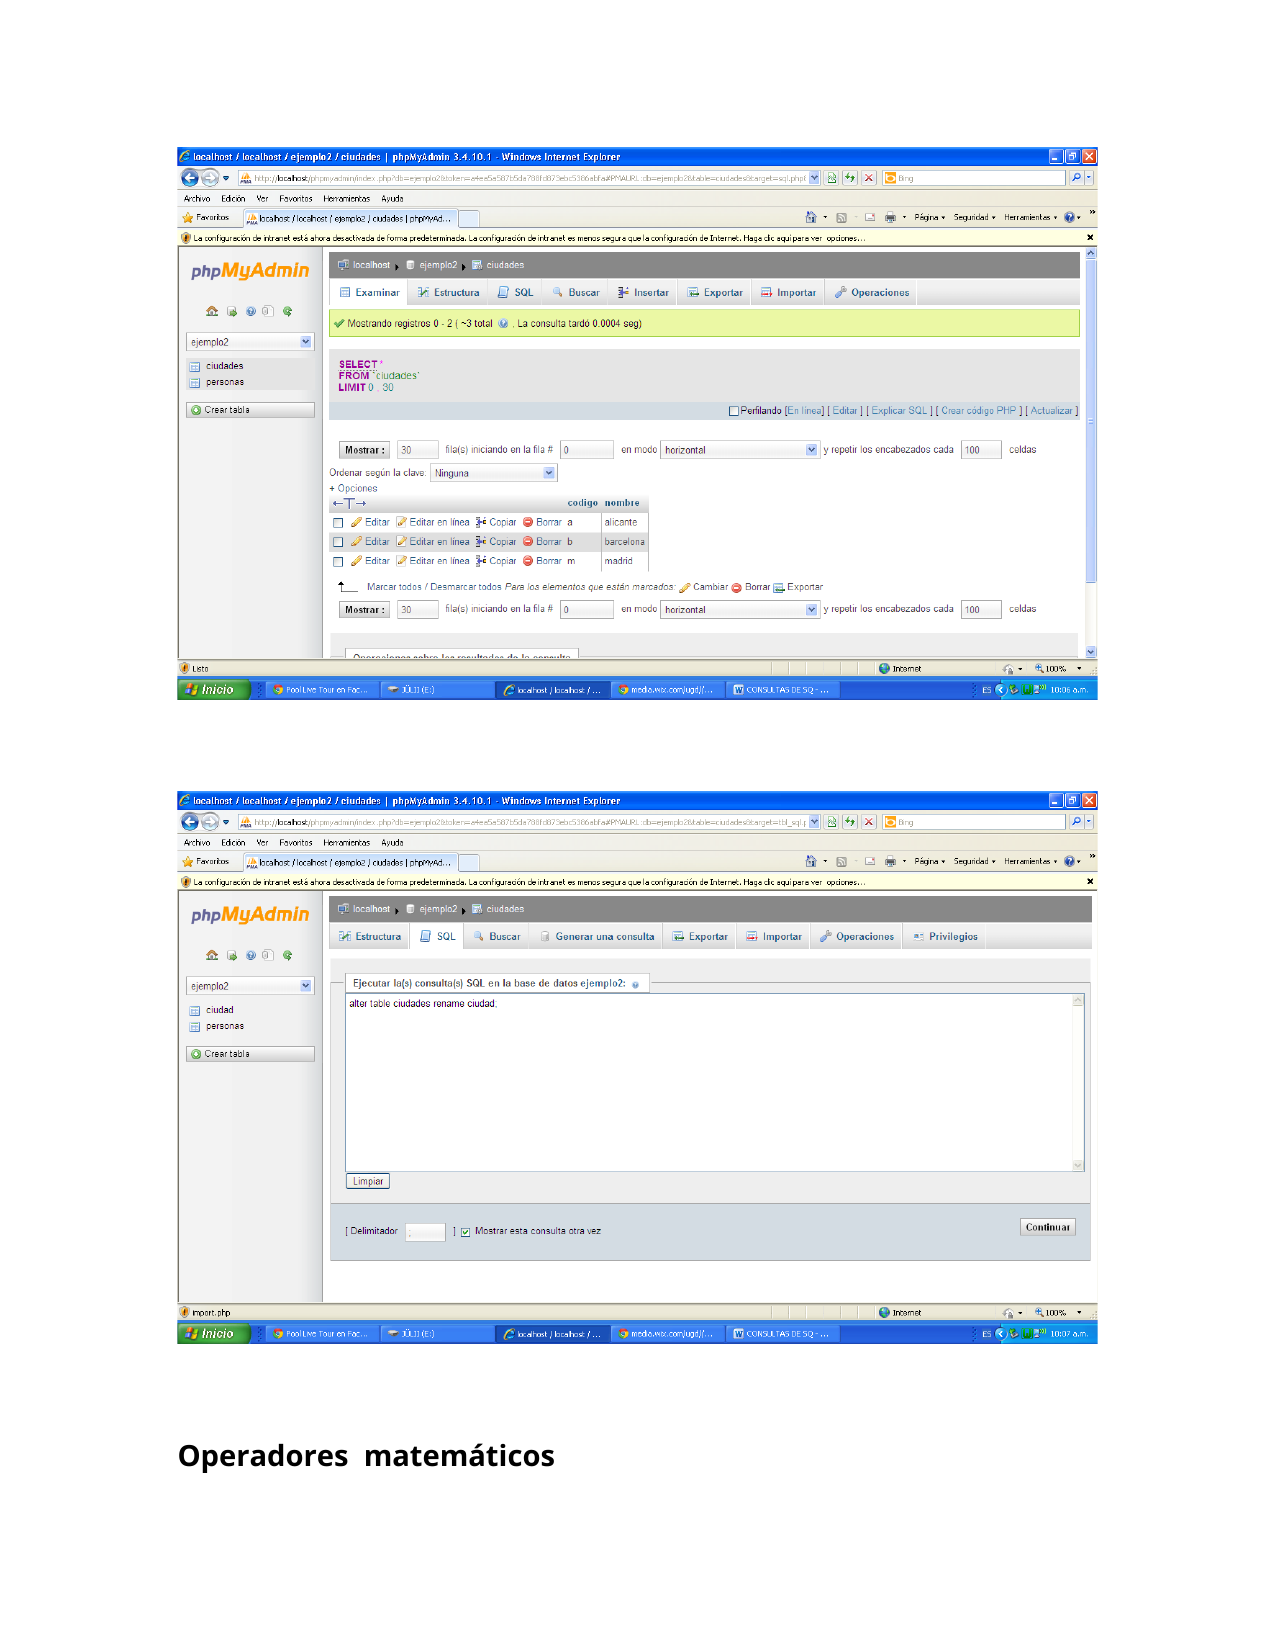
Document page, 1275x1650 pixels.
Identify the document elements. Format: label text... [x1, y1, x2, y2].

picture [177, 791, 1098, 1344]
picture [177, 147, 1098, 700]
text Operadores matemáticos [177, 1435, 1098, 1475]
